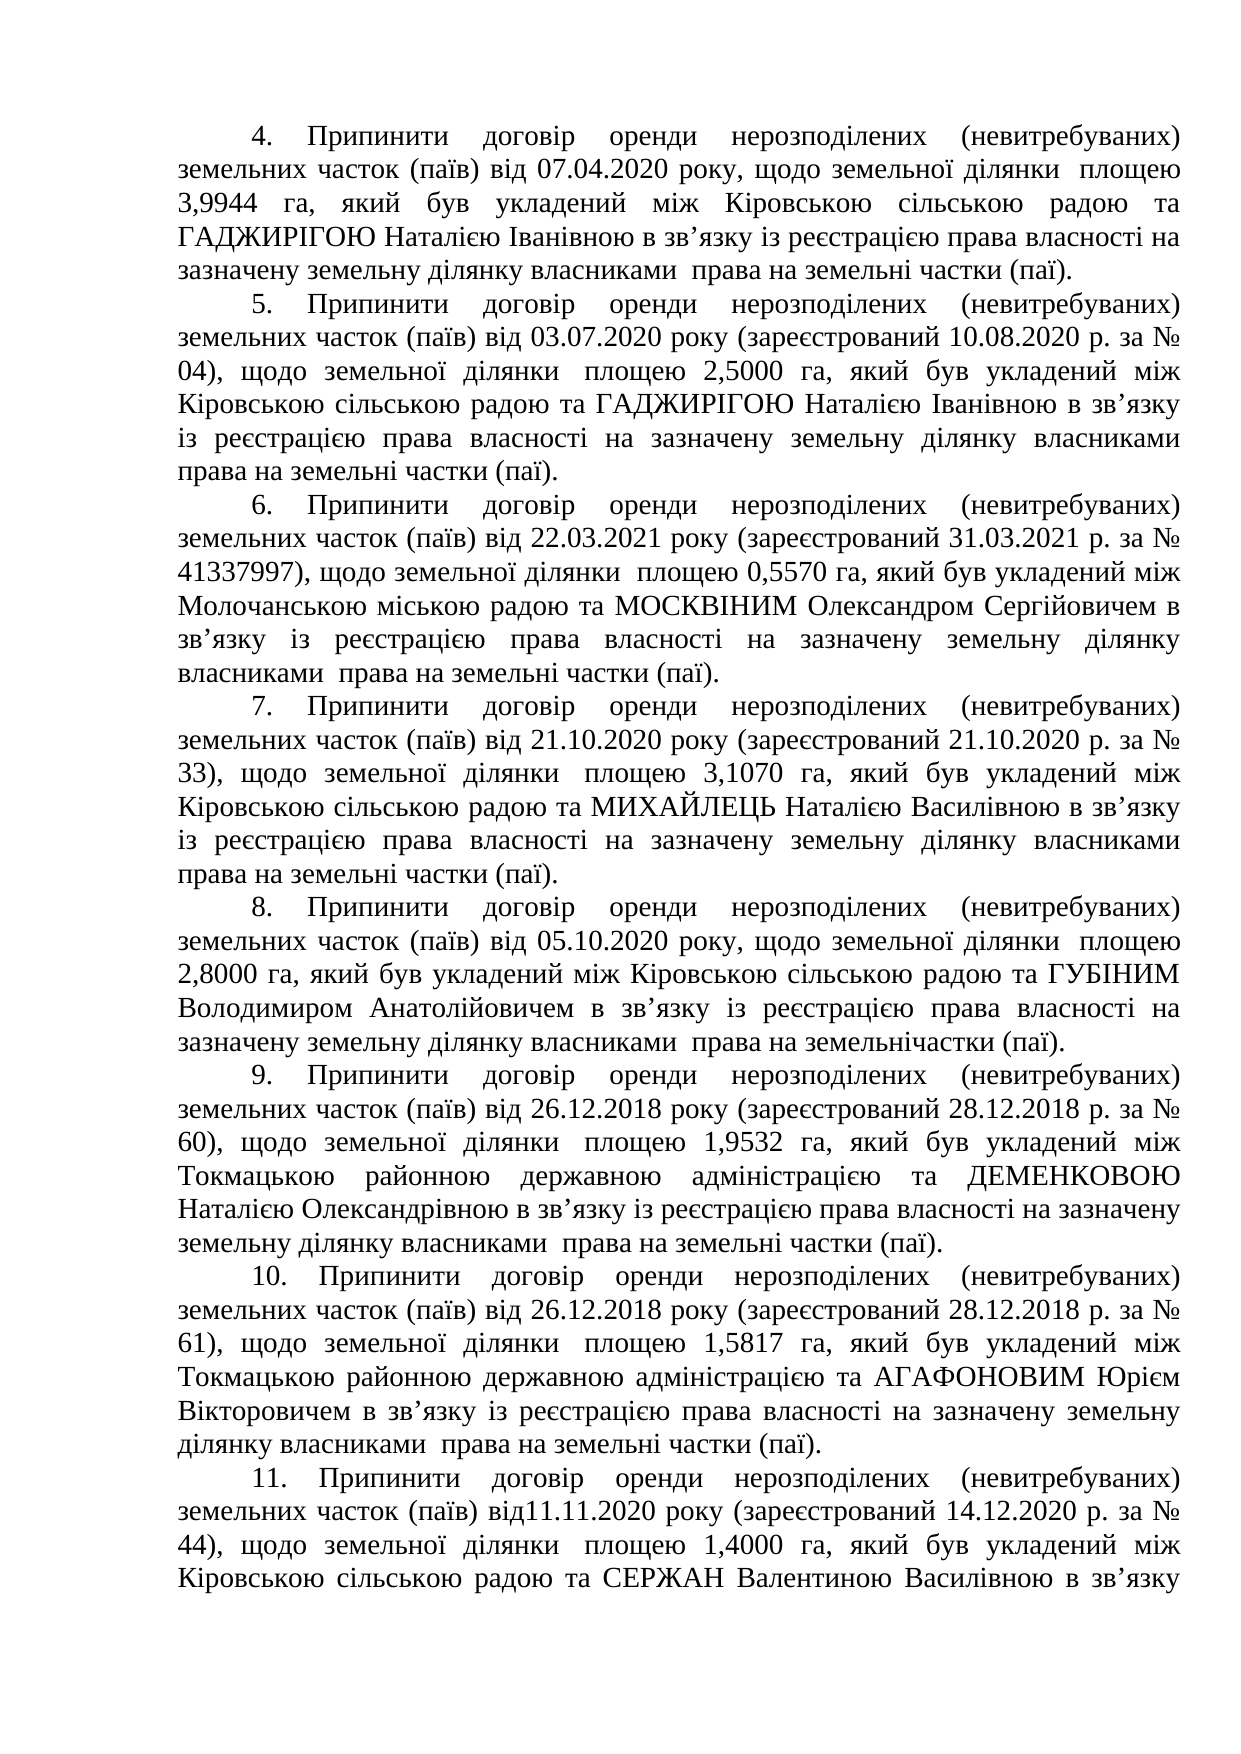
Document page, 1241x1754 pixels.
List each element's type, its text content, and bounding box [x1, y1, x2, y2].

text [177, 1460, 1181, 1594]
text 4. Припинити договір оренди нерозподілених (невитребуваних) земельних часток (паїв) від 07.04.2020 року, щодо земельної ділянки площею , який був укладений між Кіровською сільською радою та ГАДЖИРІГОЮ Наталією Іванівною в зв’язку із реєстрацією права власності на зазначену земельну ділянку власниками права на земельні частки (паї). [177, 118, 1181, 286]
text 6. Припинити договір оренди нерозподілених (невитребуваних) земельних часток (паїв) від 22.03.2021 року (зареєстрований 31.03.2021 р. за № 41337997), щодо земельної ділянки площею , який був укладений між Молочанською міською радою та МОСКВІНИМ Олександром Сергійовичем в зв’язку із реєстрацією права власності на зазначену земельну ділянку власниками права на земельні частки (паї). [177, 487, 1181, 688]
text 8. Припинити договір оренди нерозподілених (невитребуваних) земельних часток (паїв) від 05.10.2020 року, щодо земельної ділянки площею , який був укладений між Кіровською сільською радою та ГУБІНИМ Володимиром Анатолійовичем в зв’язку із реєстрацією права власності на зазначену земельну ділянку власниками права на земельнічастки (паї). [177, 889, 1181, 1057]
text 9. Припинити договір оренди нерозподілених (невитребуваних) земельних часток (паїв) від 26.12.2018 року (зареєстрований 28.12.2018 р. за № 60), щодо земельної ділянки площею , який був укладений між Токмацькою районною державною адміністрацією та ДЕМЕНКОВОЮ Наталією Олександрівною в зв’язку із реєстрацією права власності на зазначену земельну ділянку власниками права на земельні частки (паї). [177, 1057, 1181, 1258]
text 10. Припинити договір оренди нерозподілених (невитребуваних) земельних часток (паїв) від 26.12.2018 року (зареєстрований 28.12.2018 р. за № 61), щодо земельної ділянки площею , який був укладений між Токмацькою районною державною адміністрацією та АГАФОНОВИМ Юрієм Вікторовичем в зв’язку із реєстрацією права власності на зазначену земельну ділянку власниками права на земельні частки (паї). [177, 1258, 1181, 1460]
text 5. Припинити договір оренди нерозподілених (невитребуваних) земельних часток (паїв) від 03.07.2020 року (зареєстрований 10.08.2020 р. за № 04), щодо земельної ділянки площею , який був укладений між Кіровською сільською радою та ГАДЖИРІГОЮ Наталією Іванівною в зв’язку із реєстрацією права власності на зазначену земельну ділянку власниками права на земельні частки (паї). [177, 286, 1181, 487]
text 7. Припинити договір оренди нерозподілених (невитребуваних) земельних часток (паїв) від 21.10.2020 року (зареєстрований 21.10.2020 р. за № 33), щодо земельної ділянки площею , який був укладений між Кіровською сільською радою та МИХАЙЛЕЦЬ Наталією Василівною в зв’язку із реєстрацією права власності на зазначену земельну ділянку власниками права на земельні частки (паї). [177, 688, 1181, 889]
